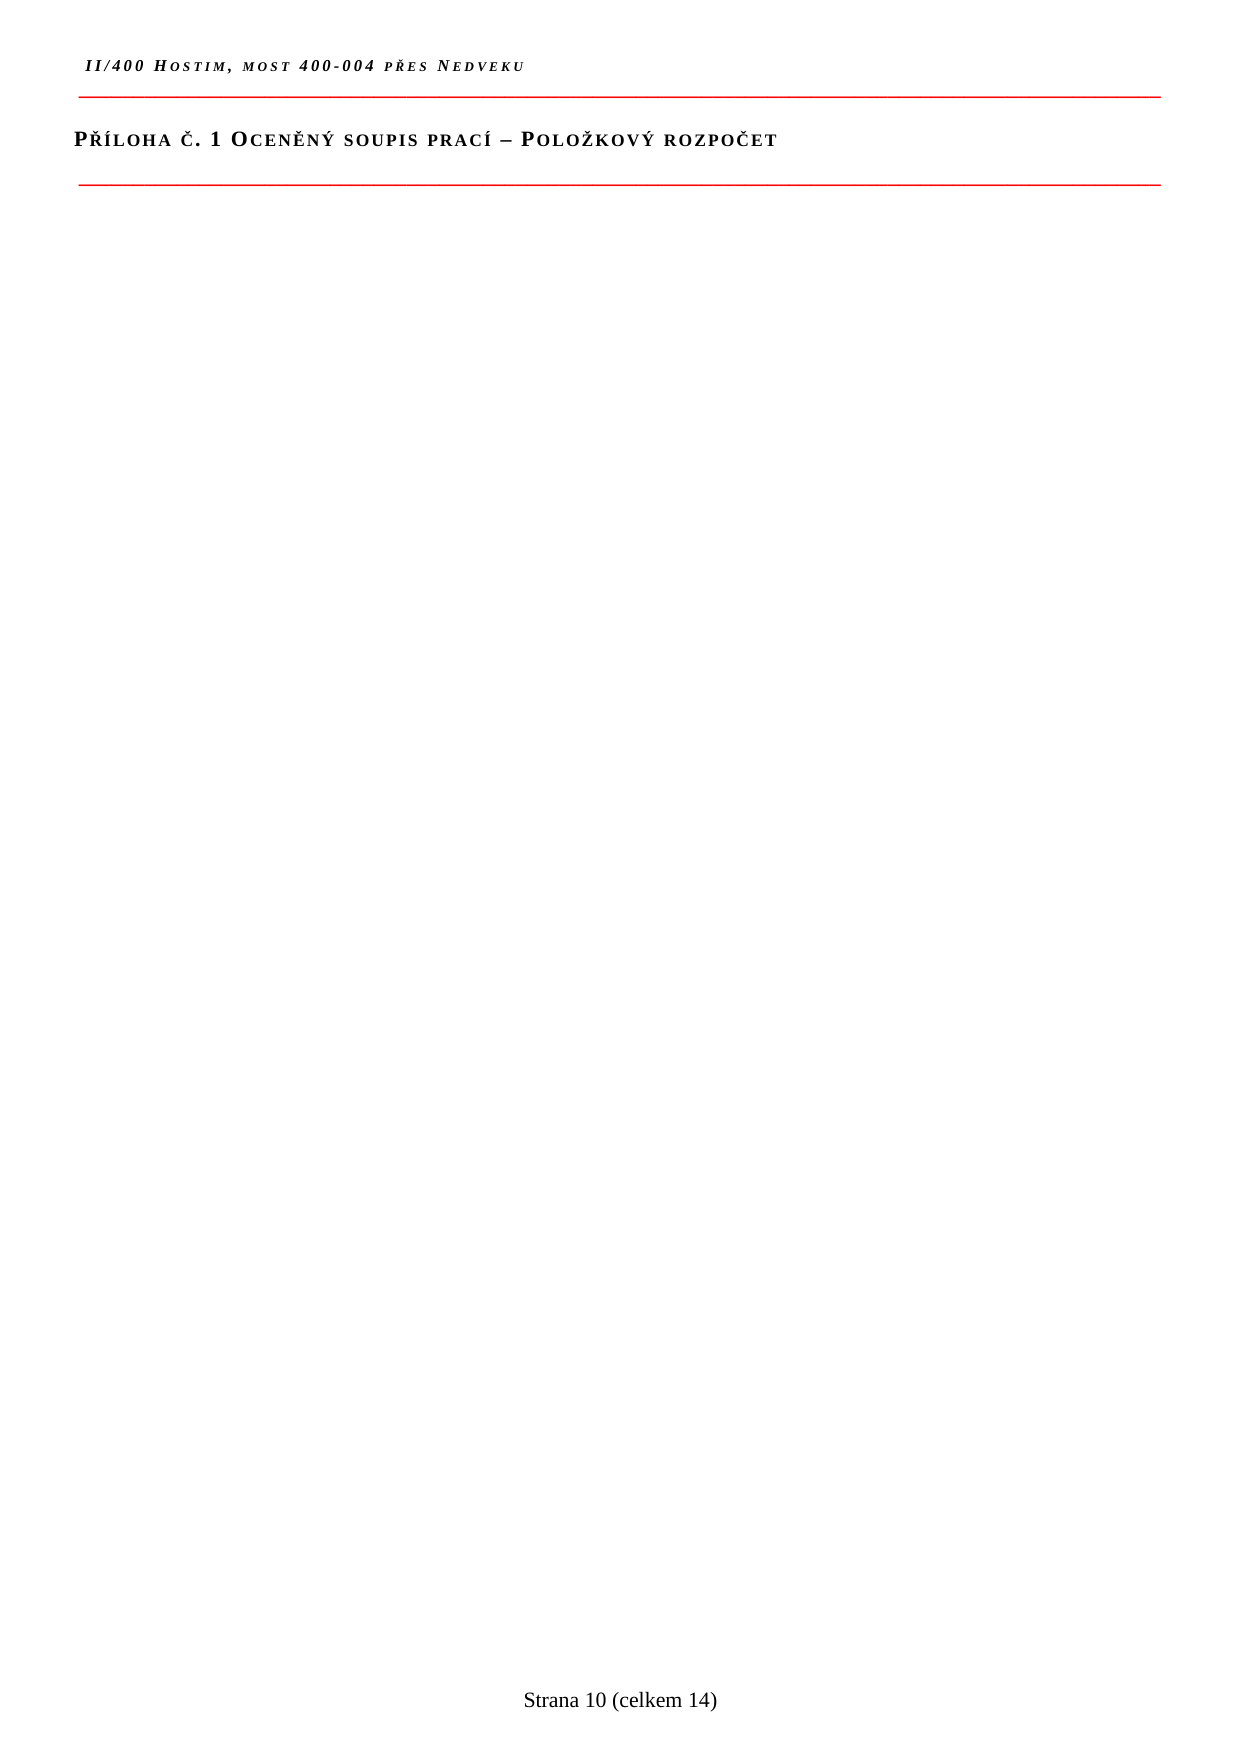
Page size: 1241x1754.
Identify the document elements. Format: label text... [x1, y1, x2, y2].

text Příloha č. 1 Oceněný soupis prací – Položkový rozpočet [74, 126, 1166, 151]
text ___________________________________________________________________________________________________ [74, 163, 1166, 189]
